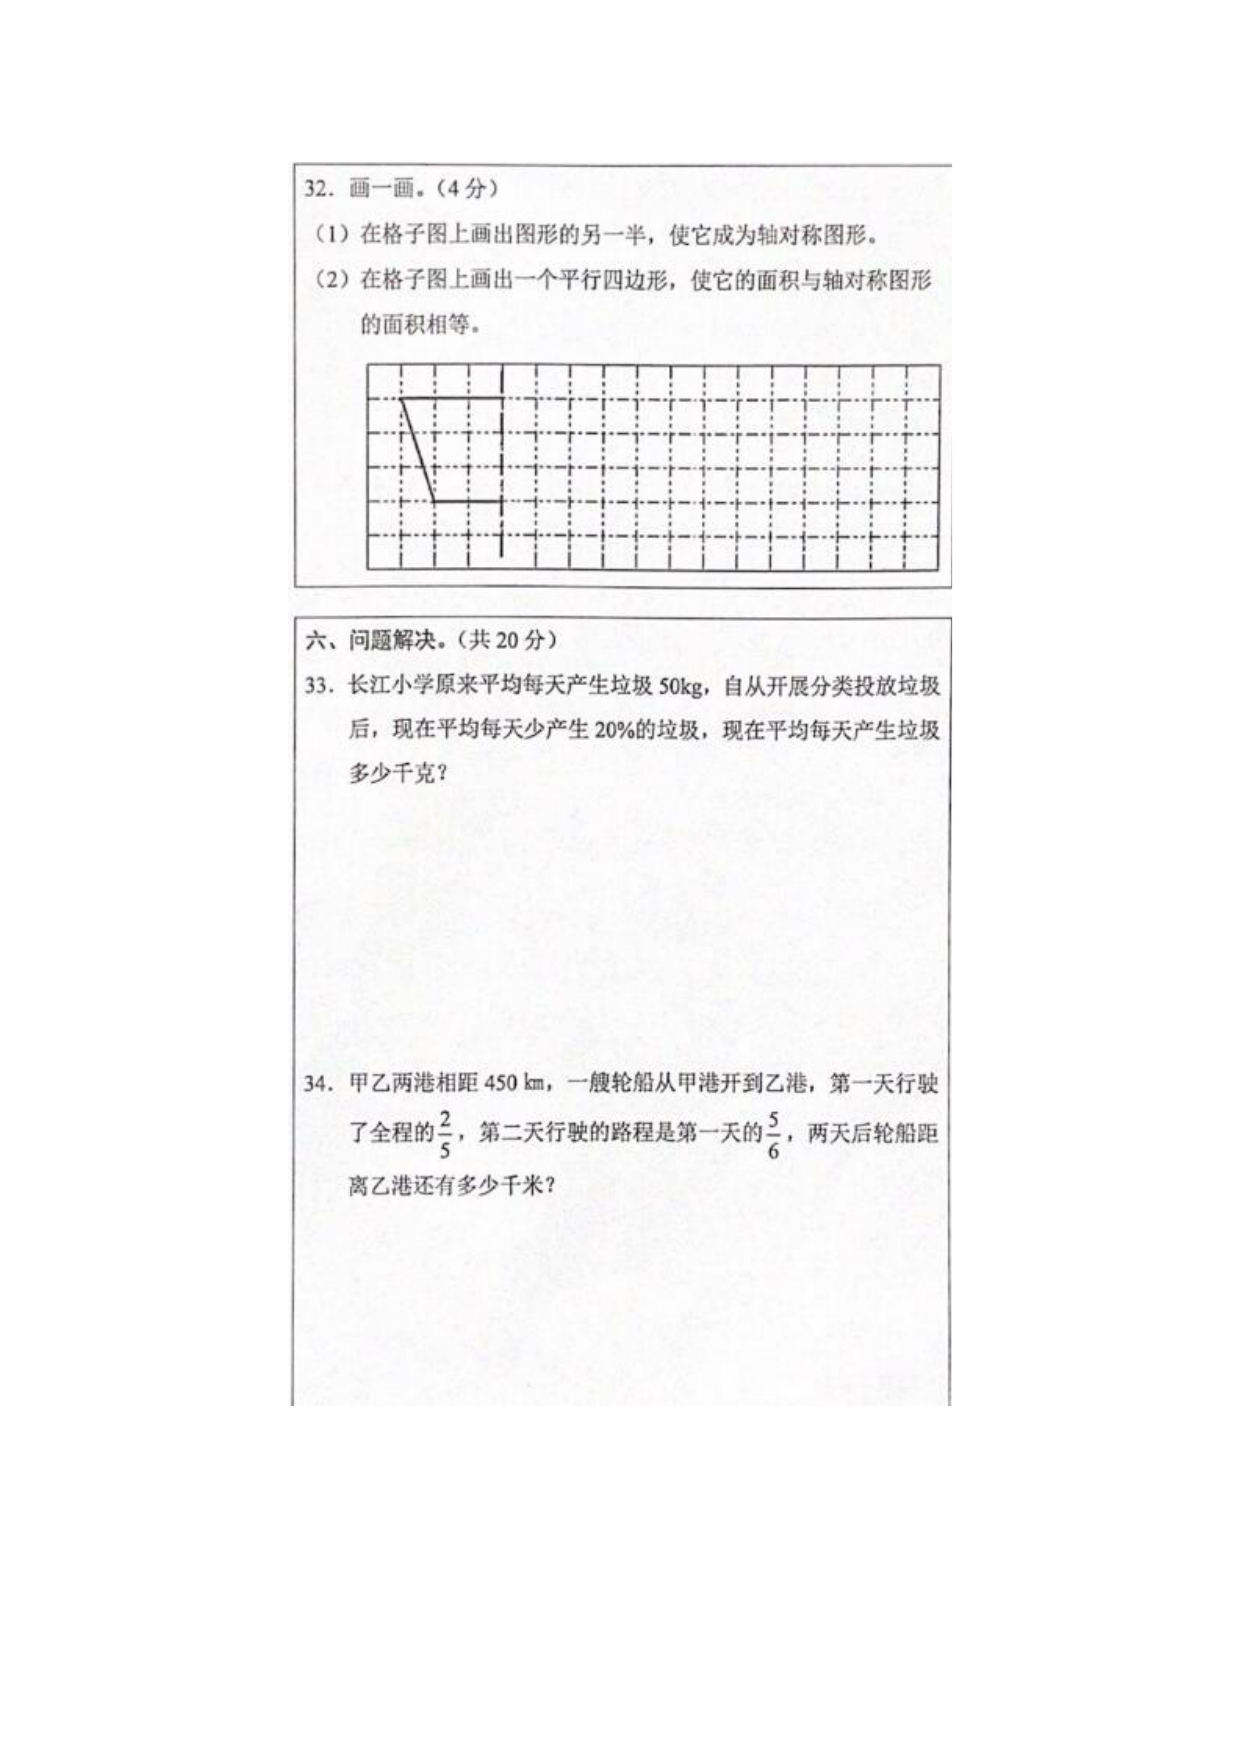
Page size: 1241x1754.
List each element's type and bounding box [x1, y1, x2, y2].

picture [288, 162, 953, 1406]
